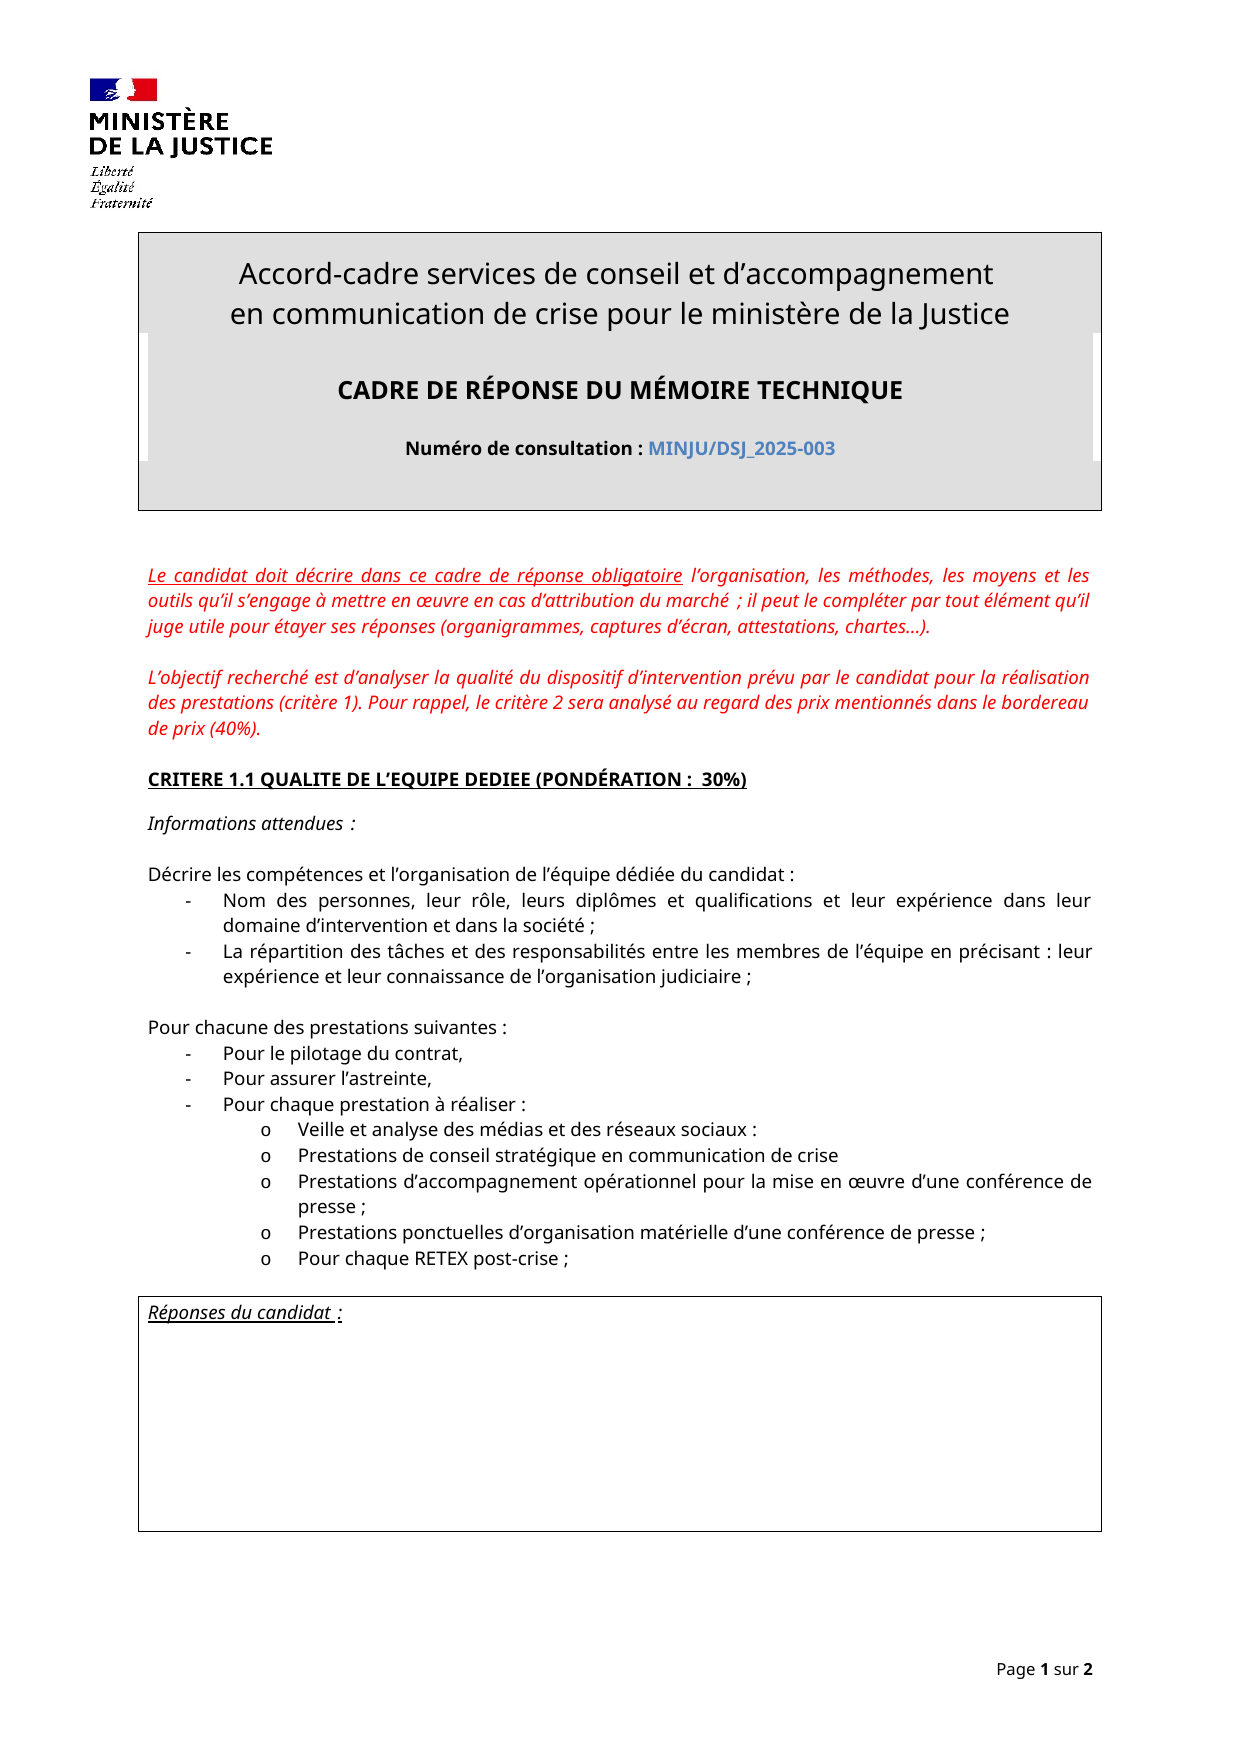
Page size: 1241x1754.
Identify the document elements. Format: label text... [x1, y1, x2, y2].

list Pour assurer l’astreinte, [185, 1066, 1093, 1091]
text Le candidat doit décrire dans ce cadre de réponse obligatoire l’organisation, les méthodes, les moyens et les outils qu’il s’engage à mettre en œuvre en cas d’attribution du marché ; il peut le compléter par tout élément qu’il juge utile pour étayer ses réponses (organigrammes, captures d’écran, attestations, chartes…). [148, 562, 1093, 638]
list Veille et analyse des médias et des réseaux sociaux : [260, 1117, 1093, 1142]
picture [65, 55, 296, 230]
text Pour chacune des prestations suivantes : [148, 1014, 1093, 1040]
text CADRE DE RÉPONSE DU MÉMOIRE TECHNIQUE [148, 373, 1093, 407]
text CRITERE 1.1 QUALITE de l’EQUIPE DEDIEE (PONDÉRATION : 30%) [148, 766, 1093, 792]
text Informations attendues : [148, 810, 1093, 836]
list Prestations de conseil stratégique en communication de crise [260, 1142, 1093, 1168]
list L’objectif recherché est d’analyser la qualité du dispositif d’intervention prévu par le candidat pour la réalisation des prestations (critère 1). Pour rappel, le critère 2 sera analysé au regard des prix mentionnés dans le bordereau de prix (40%). [148, 664, 1093, 741]
text Accord-cadre services de conseil et d’accompagnement en communication de crise pour le ministère de la Justice [139, 233, 1101, 333]
list Prestations ponctuelles d’organisation matérielle d’une conférence de presse ; [260, 1219, 1093, 1245]
text Réponses du candidat : [139, 1297, 1101, 1325]
list Prestations d’accompagnement opérationnel pour la mise en œuvre d’une conférence de presse ; [260, 1168, 1093, 1219]
list Pour chaque prestation à réaliser : [185, 1091, 1093, 1117]
list Nom des personnes, leur rôle, leurs diplômes et qualifications et leur expérience dans leur domaine d’intervention et dans la société ; [185, 887, 1093, 938]
list La répartition des tâches et des responsabilités entre les membres de l’équipe en précisant : leur expérience et leur connaissance de l’organisation judiciaire ; [185, 938, 1093, 989]
list Pour le pilotage du contrat, [185, 1040, 1093, 1066]
text Décrire les compétences et l’organisation de l’équipe dédiée du candidat : [148, 861, 1093, 887]
list Pour chaque RETEX post-crise ; [260, 1245, 1093, 1271]
